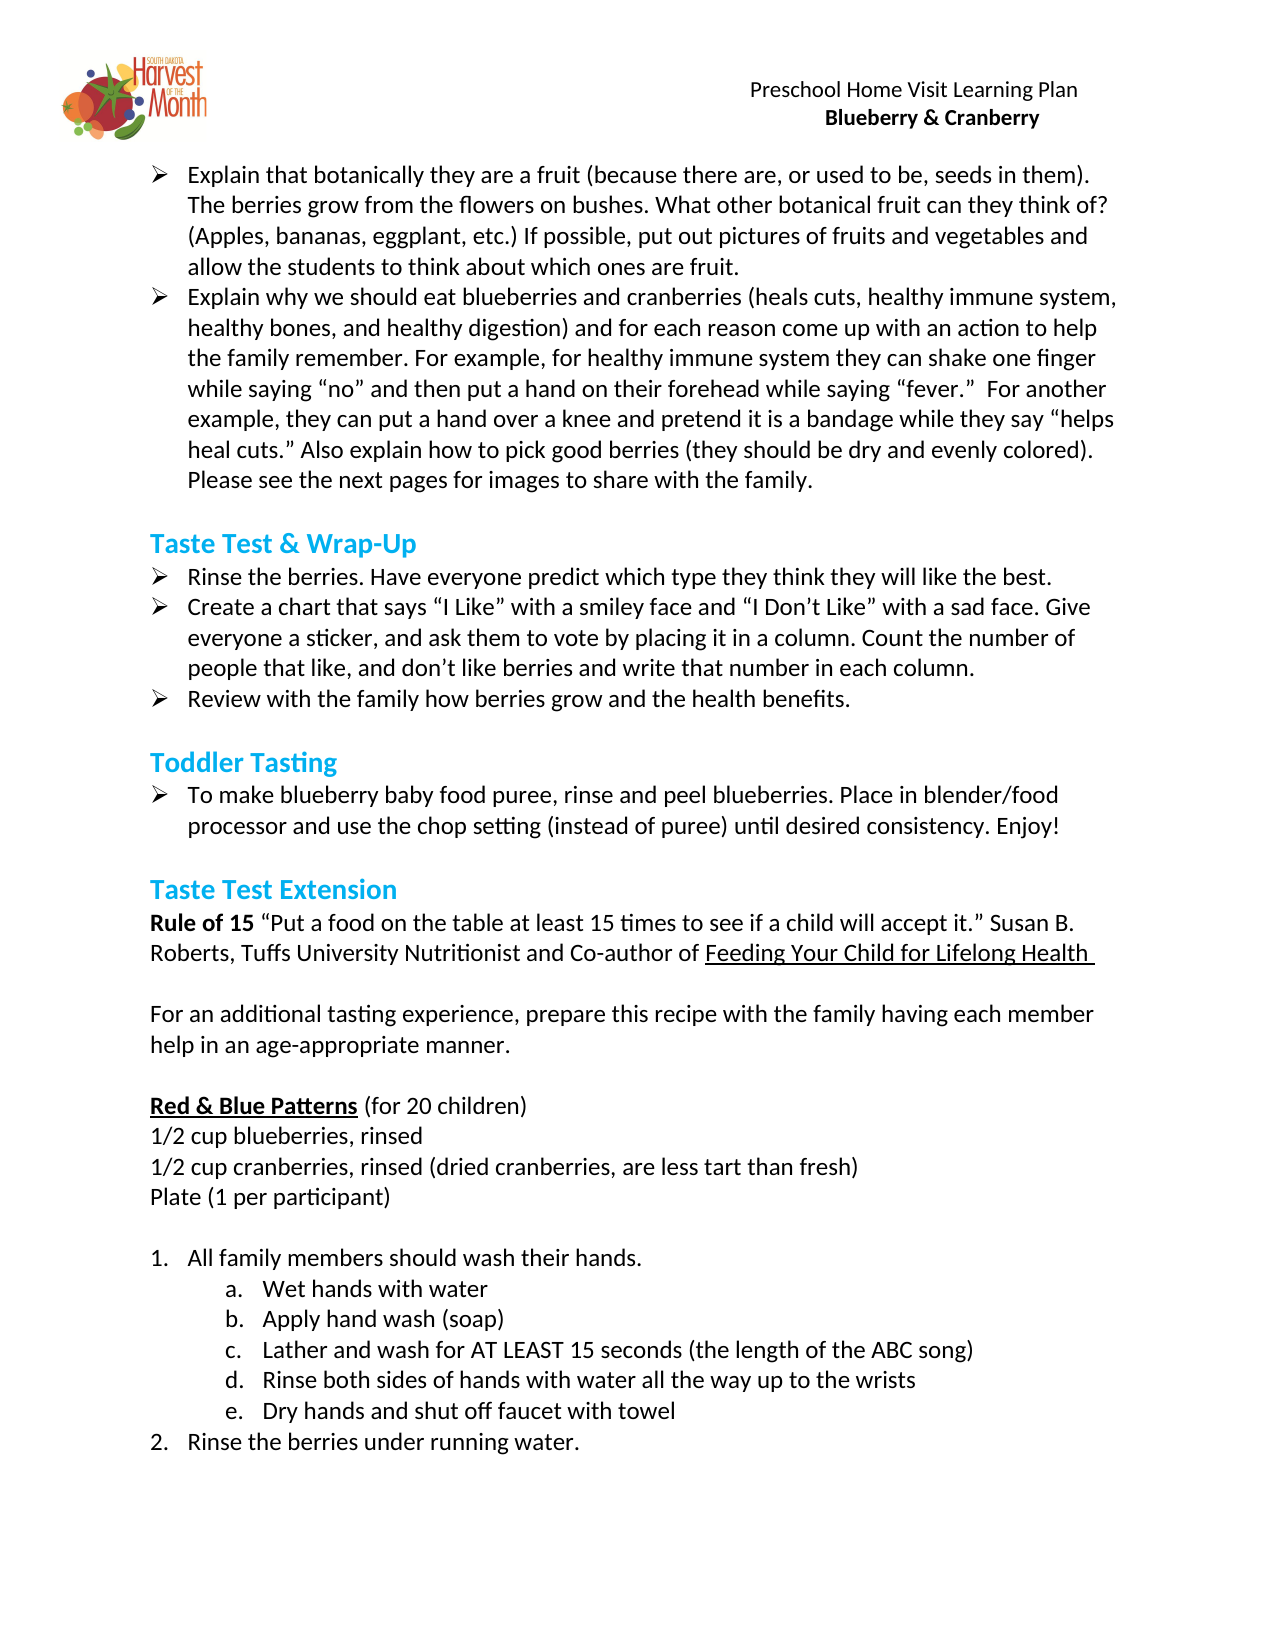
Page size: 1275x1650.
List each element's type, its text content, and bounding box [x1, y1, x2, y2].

list Rinse the berries. Have everyone predict which type they think they will like the best. [150, 561, 1125, 591]
text Toddler Tasting [150, 744, 1125, 780]
list Explain that botanically they are a fruit (because there are, or used to be, seeds in them). The berries grow from the flowers on bushes. What other botanical fruit can they think of? (Apples, bananas, eggplant, etc.) If possible, put out pictures of fruits and vegetables and allow the students to think about which ones are fruit. [150, 159, 1125, 281]
list Lather and wash for AT LEAST 15 seconds (the length of the ABC song) [225, 1334, 1125, 1365]
list Dry hands and shut off faucet with towel [225, 1395, 1125, 1426]
text Rule of 15 “Put a food on the table at least 15 times to see if a child will accept it.” Susan B. Roberts, Tuffs University Nutritionist and Co-author of Feeding Your Child for Lifelong Health [150, 907, 1125, 968]
list Rinse both sides of hands with water all the way up to the wrists [225, 1365, 1125, 1395]
text Red & Blue Patterns (for 20 children) [150, 1090, 1125, 1121]
text For an additional tasting experience, prepare this recipe with the family having each member help in an age-appropriate manner. [150, 998, 1125, 1059]
text 1/2 cup blueberries, rinsed [150, 1121, 1125, 1151]
list Create a chart that says “I Like” with a smiley face and “I Don’t Like” with a sad face. Give everyone a sticker, and ask them to vote by placing it in a column. Count the number of people that like, and don’t like berries and write that number in each column. [150, 591, 1125, 683]
list Wet hands with water [225, 1273, 1125, 1304]
list Apply hand wash (soap) [225, 1304, 1125, 1334]
text Plate (1 per participant) [150, 1182, 1125, 1212]
text 1/2 cup cranberries, rinsed (dried cranberries, are less tart than fresh) [150, 1151, 1125, 1182]
list Rinse the berries under running water. [150, 1426, 1125, 1456]
text Taste Test Extension [150, 871, 1125, 907]
list Explain why we should eat blueberries and cranberries (heals cuts, healthy immune system, healthy bones, and healthy digestion) and for each reason come up with an action to help the family remember. For example, for healthy immune system they can shake one finger while saying “no” and then put a hand on their forehead while saying “fever.” For another example, they can put a hand over a knee and pretend it is a bandage while they say “helps heal cuts.” Also explain how to pick good berries (they should be dry and evenly colored). Please see the next pages for images to share with the family. [150, 281, 1125, 495]
list Review with the family how berries grow and the health benefits. [150, 683, 1125, 713]
text Taste Test & Wrap-Up [150, 525, 1125, 561]
picture [59, 50, 207, 142]
list All family members should wash their hands. [150, 1243, 1125, 1273]
list To make blueberry baby food puree, rinse and peel blueberries. Place in blender/food processor and use the chop setting (instead of puree) until desired consistency. Enjoy! [150, 780, 1125, 841]
